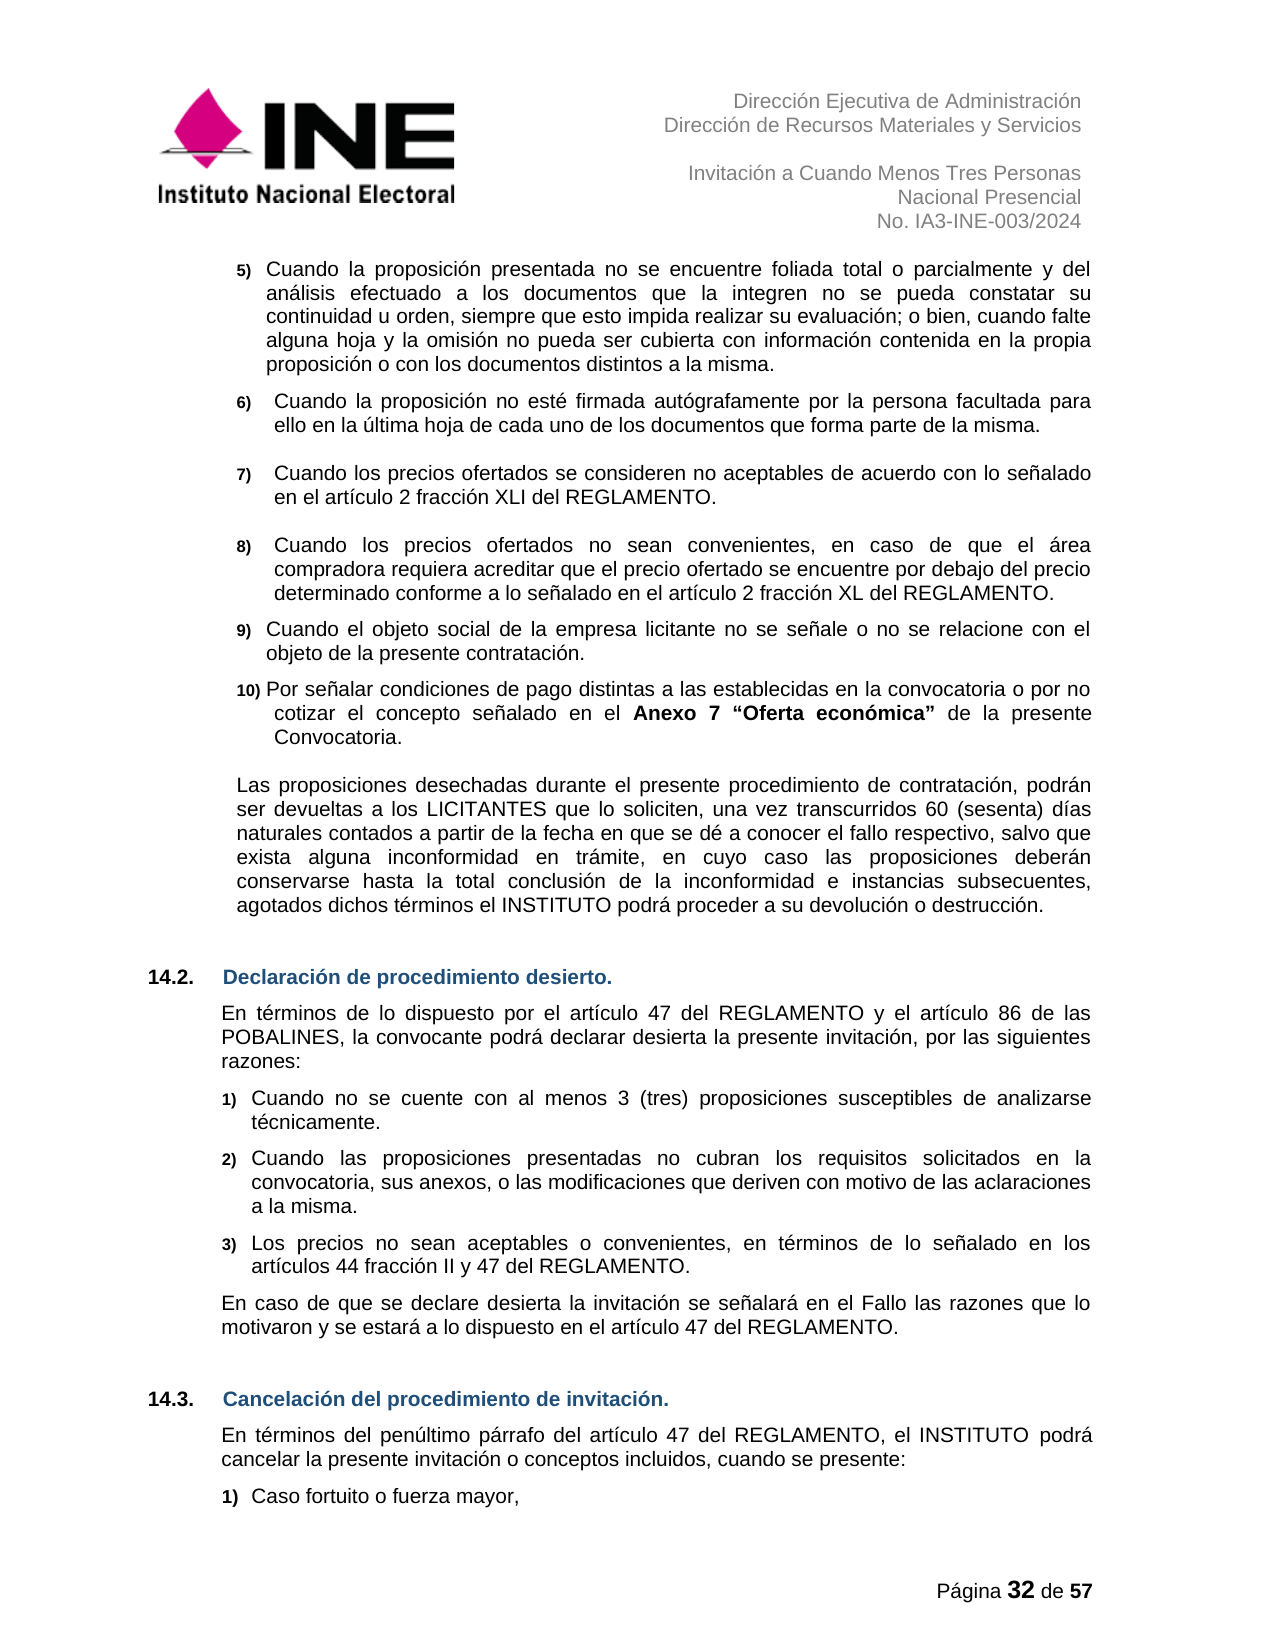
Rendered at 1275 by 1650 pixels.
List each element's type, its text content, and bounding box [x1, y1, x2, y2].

list Cuando no se cuente con al menos 3 (tres) proposiciones susceptibles de analizarse técnicamente. [222, 1086, 1092, 1133]
subtitle Cancelación del procedimiento de invitación. [148, 1387, 1092, 1411]
list Cuando los precios ofertados se consideren no aceptables de acuerdo con lo señalado en el artículo 2 fracción XLI del REGLAMENTO. [236, 461, 1092, 508]
list Los precios no sean aceptables o convenientes, en términos de lo señalado en los artículos 44 fracción II y 47 del REGLAMENTO. [222, 1230, 1092, 1278]
list Cuando las proposiciones presentadas no cubran los requisitos solicitados en la convocatoria, sus anexos, o las modificaciones que deriven con motivo de las aclaraciones a la misma. [222, 1146, 1092, 1218]
list Cuando la proposición presentada no se encuentre foliada total o parcialmente y del análisis efectuado a los documentos que la integren no se pueda constatar su continuidad u orden, siempre que esto impida realizar su evaluación; o bien, cuando falte alguna hoja y la omisión no pueda ser cubierta con información contenida en la propia proposición o con los documentos distintos a la misma. [236, 256, 1092, 376]
text En términos del penúltimo párrafo del artículo 47 del REGLAMENTO, el INSTITUTO podrá cancelar la presente invitación o conceptos incluidos, cuando se presente: [221, 1423, 1092, 1471]
list Caso fortuito o fuerza mayor, [222, 1483, 1092, 1507]
subtitle Declaración de procedimiento desierto. [148, 965, 1092, 989]
list Cuando la proposición no esté firmada autógrafamente por la persona facultada para ello en la última hoja de cada uno de los documentos que forma parte de la misma. [236, 389, 1092, 437]
text En términos de lo dispuesto por el artículo 47 del REGLAMENTO y el artículo 86 de las POBALINES, la convocante podrá declarar desierta la presente invitación, por las siguientes razones: [221, 1001, 1092, 1073]
list Cuando el objeto social de la empresa licitante no se señale o no se relacione con el objeto de la presente contratación. [236, 617, 1092, 665]
picture [158, 88, 455, 203]
list Cuando los precios ofertados no sean convenientes, en caso de que el área compradora requiera acreditar que el precio ofertado se encuentre por debajo del precio determinado conforme a lo señalado en el artículo 2 fracción XL del REGLAMENTO. [236, 532, 1092, 604]
text En caso de que se declare desierta la invitación se señalará en el Fallo las razones que lo motivaron y se estará a lo dispuesto en el artículo 47 del REGLAMENTO. [221, 1291, 1092, 1339]
list Por señalar condiciones de pago distintas a las establecidas en la convocatoria o por no cotizar el concepto señalado en el Anexo 7 “Oferta económica” de la presente Convocatoria. [236, 677, 1092, 749]
text Las proposiciones desechadas durante el presente procedimiento de contratación, podrán ser devueltas a los LICITANTES que lo soliciten, una vez transcurridos 60 (sesenta) días naturales contados a partir de la fecha en que se dé a conocer el fallo respectivo, salvo que exista alguna inconformidad en trámite, en cuyo caso las proposiciones deberán conservarse hasta la total conclusión de la inconformidad e instancias subsecuentes, agotados dichos términos el INSTITUTO podrá proceder a su devolución o destrucción. [236, 773, 1092, 917]
